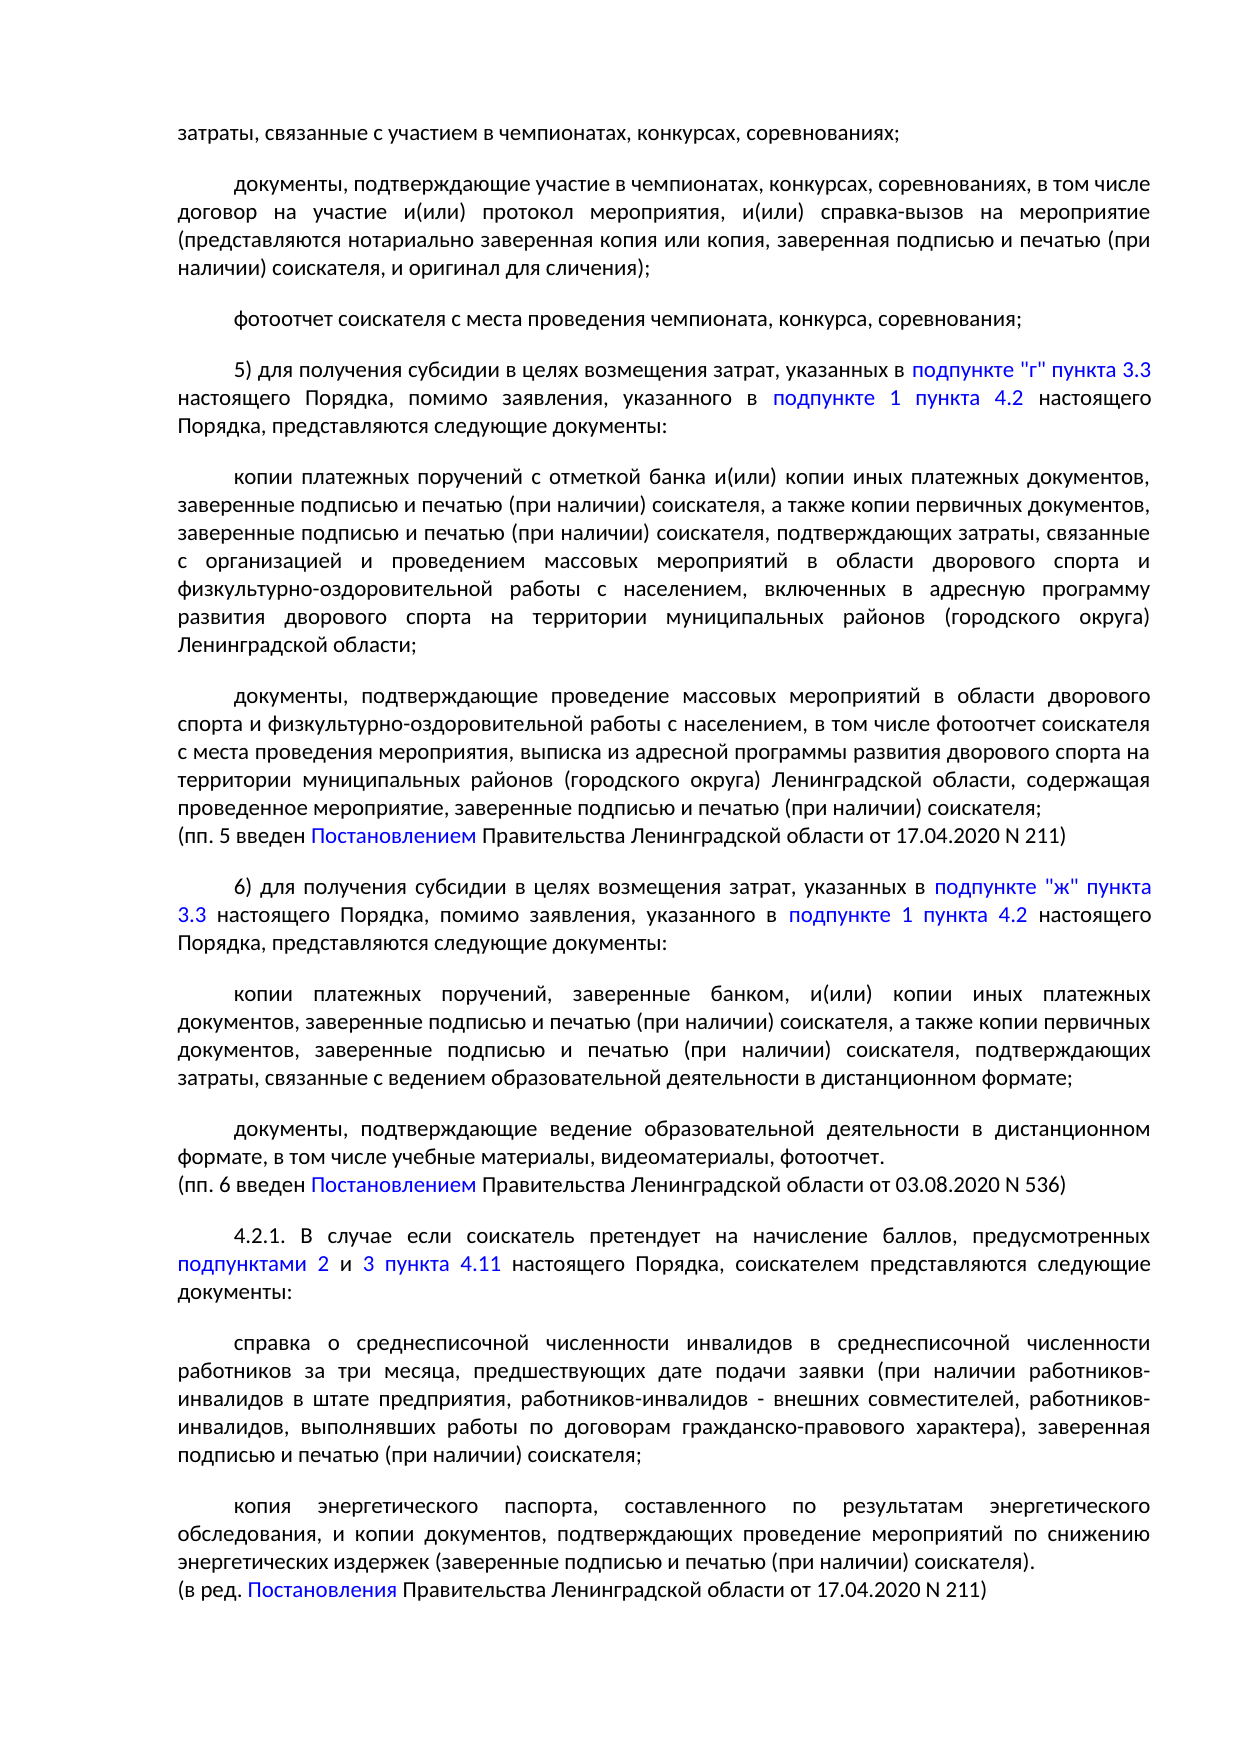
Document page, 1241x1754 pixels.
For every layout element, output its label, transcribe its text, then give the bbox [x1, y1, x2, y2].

text копия энергетического паспорта, составленного по результатам энергетического обследования, и копии документов, подтверждающих проведение мероприятий по снижению энергетических издержек (заверенные подписью и печатью (при наличии) соискателя). [177, 1491, 1152, 1575]
text (пп. 6 введен Постановлением Правительства Ленинградской области от 03.08.2020 N 536) [177, 1170, 1152, 1198]
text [177, 118, 1152, 146]
text справка о среднесписочной численности инвалидов в среднесписочной численности работников за три месяца, предшествующих дате подачи заявки (при наличии работников-инвалидов в штате предприятия, работников-инвалидов - внешних совместителей, работников-инвалидов, выполнявших работы по договорам гражданско-правового характера), заверенная подписью и печатью (при наличии) соискателя; [177, 1328, 1152, 1468]
text (пп. 5 введен Постановлением Правительства Ленинградской области от 17.04.2020 N 211) [177, 821, 1152, 849]
text документы, подтверждающие проведение массовых мероприятий в области дворового спорта и физкультурно-оздоровительной работы с населением, в том числе фотоотчет соискателя с места проведения мероприятия, выписка из адресной программы развития дворового спорта на территории муниципальных районов (городского округа) Ленинградской области, содержащая проведенное мероприятие, заверенные подписью и печатью (при наличии) соискателя; [177, 681, 1152, 821]
text фотоотчет соискателя с места проведения чемпионата, конкурса, соревнования; [177, 304, 1152, 332]
text 5) для получения субсидии в целях возмещения затрат, указанных в подпункте "г" пункта 3.3 настоящего Порядка, помимо заявления, указанного в подпункте 1 пункта 4.2 настоящего Порядка, представляются следующие документы: [177, 355, 1152, 439]
text копии платежных поручений, заверенные банком, и(или) копии иных платежных документов, заверенные подписью и печатью (при наличии) соискателя, а также копии первичных документов, заверенные подписью и печатью (при наличии) соискателя, подтверждающих затраты, связанные с ведением образовательной деятельности в дистанционном формате; [177, 979, 1152, 1091]
text (в ред. Постановления Правительства Ленинградской области от 17.04.2020 N 211) [177, 1575, 1152, 1603]
text 4.2.1. В случае если соискатель претендует на начисление баллов, предусмотренных подпунктами 2 и 3 пункта 4.11 настоящего Порядка, соискателем представляются следующие документы: [177, 1221, 1152, 1305]
text документы, подтверждающие участие в чемпионатах, конкурсах, соревнованиях, в том числе договор на участие и(или) протокол мероприятия, и(или) справка-вызов на мероприятие (представляются нотариально заверенная копия или копия, заверенная подписью и печатью (при наличии) соискателя, и оригинал для сличения); [177, 169, 1152, 281]
text 6) для получения субсидии в целях возмещения затрат, указанных в подпункте "ж" пункта 3.3 настоящего Порядка, помимо заявления, указанного в подпункте 1 пункта 4.2 настоящего Порядка, представляются следующие документы: [177, 872, 1152, 956]
text документы, подтверждающие ведение образовательной деятельности в дистанционном формате, в том числе учебные материалы, видеоматериалы, фотоотчет. [177, 1114, 1152, 1170]
text копии платежных поручений с отметкой банка и(или) копии иных платежных документов, заверенные подписью и печатью (при наличии) соискателя, а также копии первичных документов, заверенные подписью и печатью (при наличии) соискателя, подтверждающих затраты, связанные с организацией и проведением массовых мероприятий в области дворового спорта и физкультурно-оздоровительной работы с населением, включенных в адресную программу развития дворового спорта на территории муниципальных районов (городского округа) Ленинградской области; [177, 462, 1152, 658]
